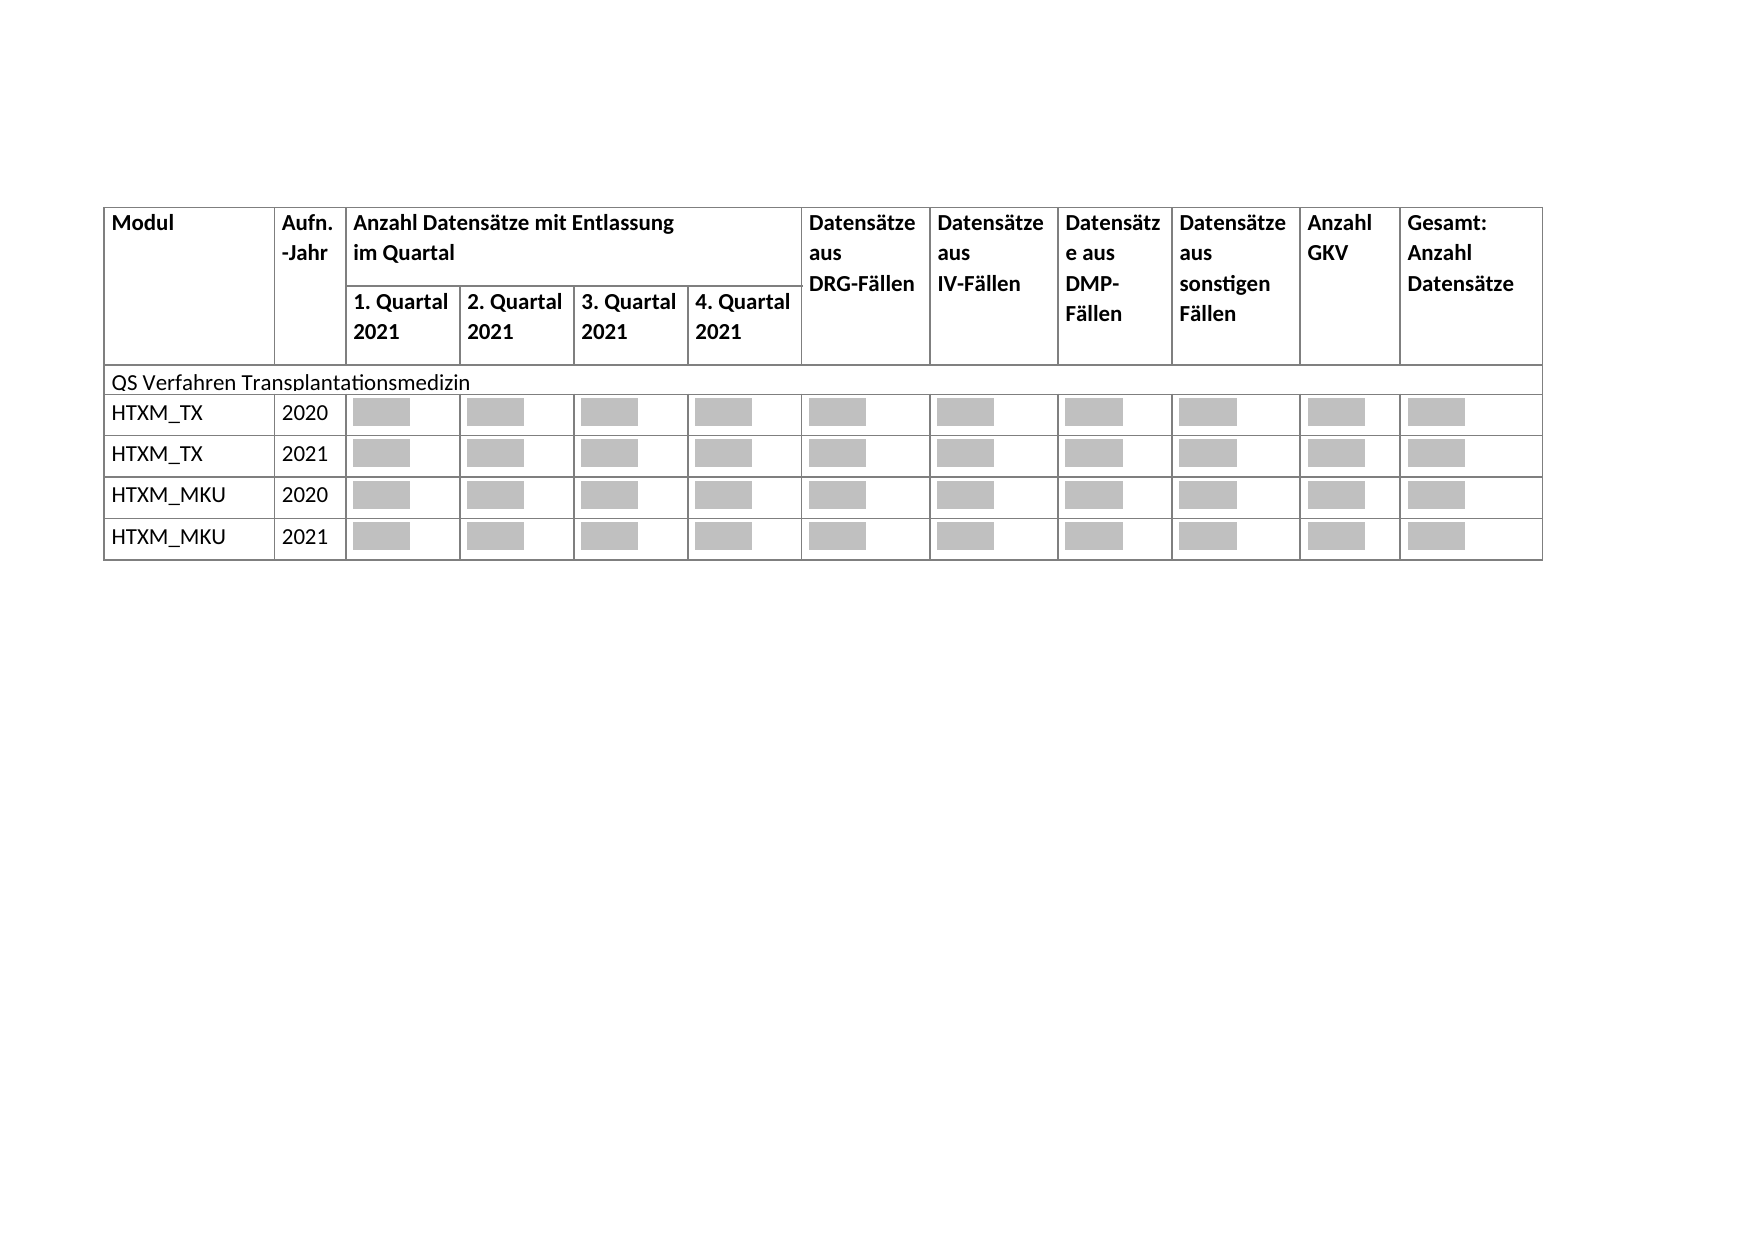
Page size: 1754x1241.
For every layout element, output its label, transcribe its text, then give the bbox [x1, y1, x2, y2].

table_cell [575, 519, 687, 559]
table_cell [1401, 519, 1542, 559]
table_cell QS Verfahren Transplantationsmedizin [105, 366, 1542, 393]
table_cell [689, 519, 801, 559]
table_cell [802, 478, 929, 517]
table_cell [1173, 395, 1299, 435]
table_cell [1173, 519, 1299, 559]
table_cell [1301, 436, 1399, 476]
table_header Datensätze aus IV-Fällen [931, 208, 1057, 364]
table_header Modul [105, 208, 274, 364]
table_cell [802, 519, 929, 559]
table_cell 1. Quartal 2021 [347, 287, 459, 364]
table_cell [575, 478, 687, 517]
table_cell [1401, 478, 1542, 517]
table_cell [931, 436, 1057, 476]
table_cell [347, 519, 459, 559]
table_cell [461, 519, 573, 559]
table_cell 2. Quartal 2021 [461, 287, 573, 364]
table_cell [689, 478, 801, 517]
table_cell [1059, 519, 1171, 559]
table_cell HTXM_MKU [105, 519, 274, 559]
table_cell [461, 478, 573, 517]
table_cell [461, 436, 573, 476]
table_cell [1301, 519, 1399, 559]
table_cell [1173, 436, 1299, 476]
table_cell 4. Quartal 2021 [689, 287, 801, 364]
table_cell [1059, 478, 1171, 517]
table_header Aufn.-Jahr [275, 208, 345, 364]
table_header Anzahl GKV [1301, 208, 1399, 364]
table_cell [347, 436, 459, 476]
table_cell [1301, 478, 1399, 517]
table_header Datensätze aus sonstigen Fällen [1173, 208, 1299, 364]
table_cell 2021 [275, 436, 345, 476]
table_cell [802, 395, 929, 435]
table_header Datensätze aus DMP-Fällen [1059, 208, 1171, 364]
table_cell [931, 395, 1057, 435]
table_cell HTXM_TX [105, 436, 274, 476]
table_cell [461, 395, 573, 435]
table_header Gesamt: Anzahl Datensätze [1401, 208, 1542, 364]
table_cell [1059, 436, 1171, 476]
table_cell [931, 478, 1057, 517]
table_cell [1059, 395, 1171, 435]
table_cell HTXM_TX [105, 395, 274, 435]
table_cell HTXM_MKU [105, 478, 274, 517]
table_cell [689, 395, 801, 435]
table_cell 2020 [275, 478, 345, 517]
table_cell [347, 478, 459, 517]
table_cell 3. Quartal 2021 [575, 287, 687, 364]
table_cell [575, 436, 687, 476]
table_header Datensätze aus DRG-Fällen [802, 208, 929, 364]
table_cell [931, 519, 1057, 559]
table_cell 2021 [275, 519, 345, 559]
table_cell [802, 436, 929, 476]
table_cell [1301, 395, 1399, 435]
table_cell [575, 395, 687, 435]
table_header Anzahl Datensätze mit Entlassung im Quartal [347, 208, 801, 285]
table_cell [1173, 478, 1299, 517]
table_cell [689, 436, 801, 476]
table_cell [1401, 436, 1542, 476]
table_cell [347, 395, 459, 435]
table_cell [1401, 395, 1542, 435]
table_cell 2020 [275, 395, 345, 435]
